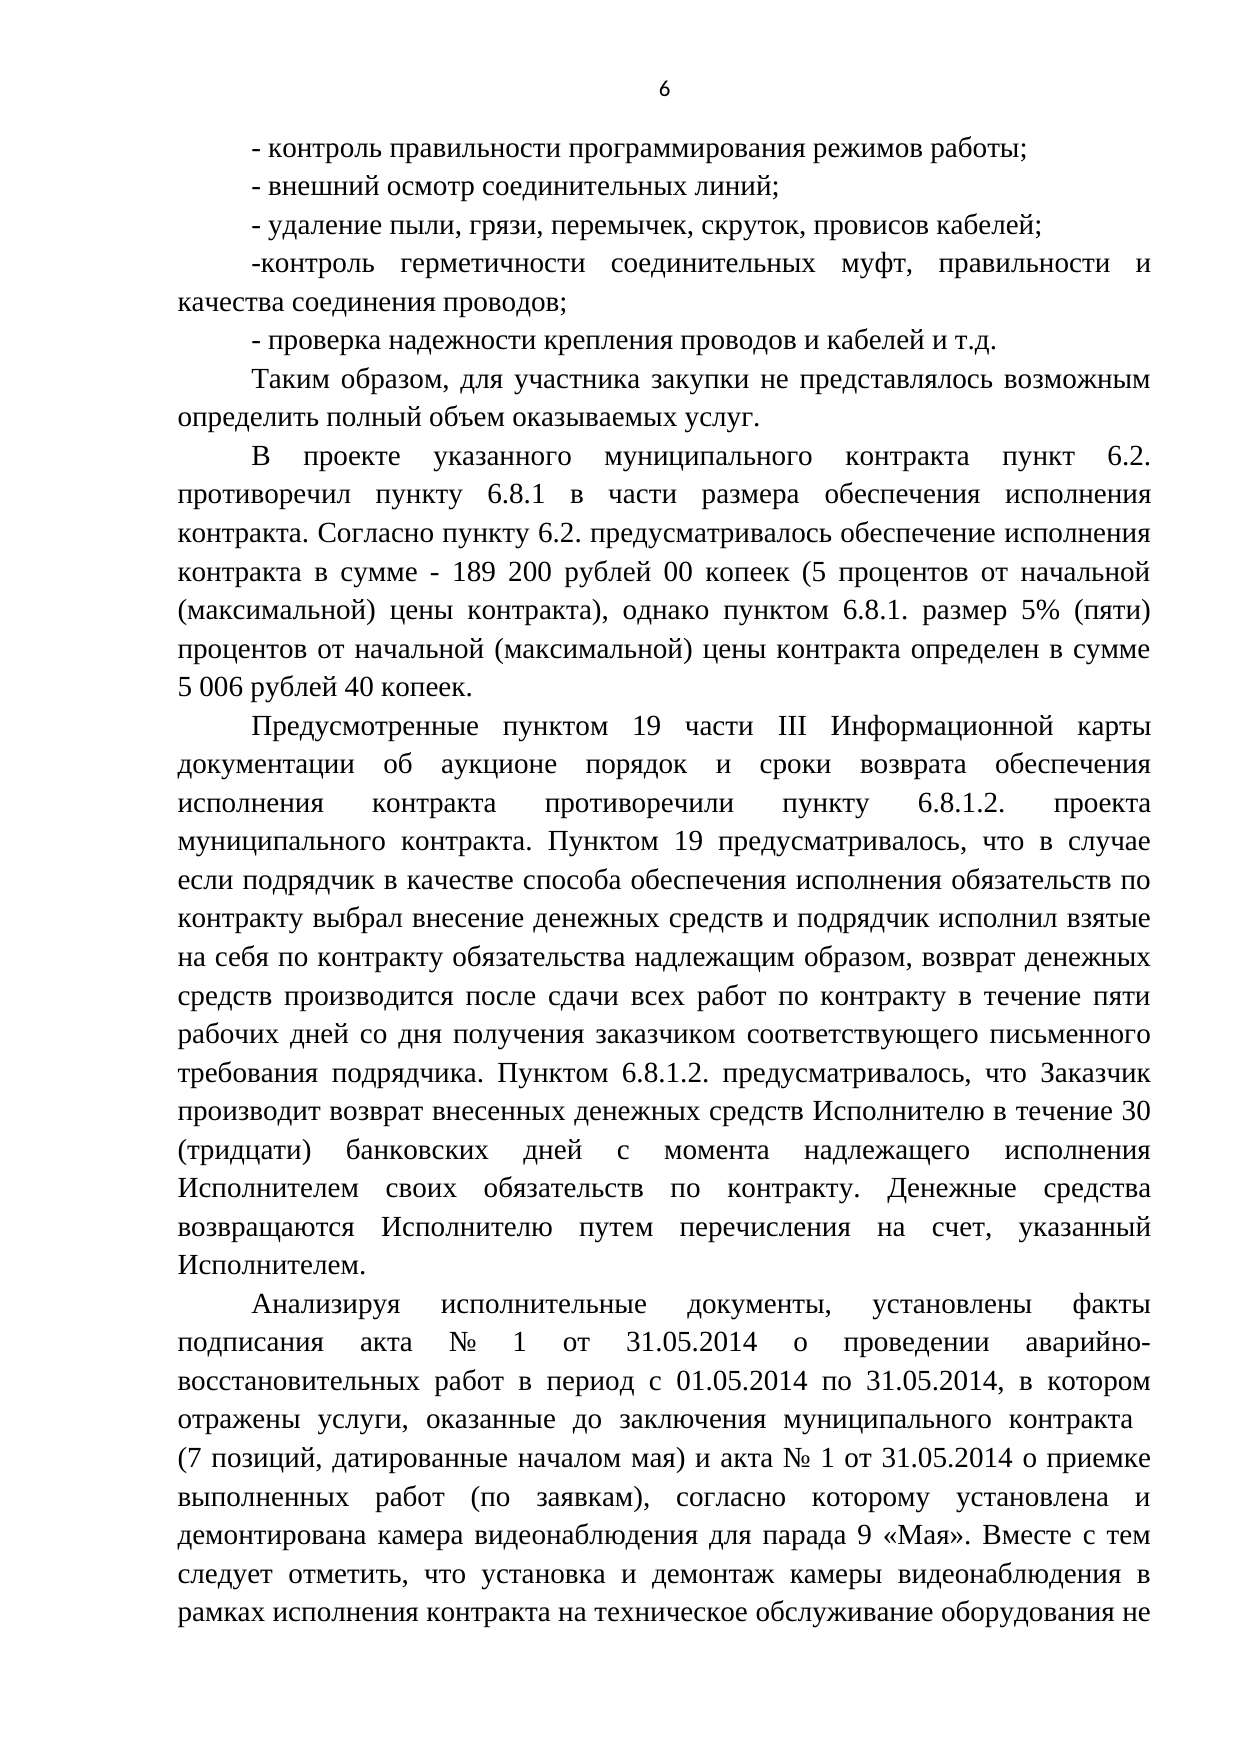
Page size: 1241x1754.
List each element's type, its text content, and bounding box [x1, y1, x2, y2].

text - удаление пыли, грязи, перемычек, скруток, провисов кабелей; [177, 207, 1152, 240]
text - внешний осмотр соединительных линий; [177, 168, 1152, 202]
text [177, 1286, 1152, 1628]
text - контроль правильности программирования режимов работы; [177, 130, 1152, 163]
text -контроль герметичности соединительных муфт, правильности и качества соединения проводов; [177, 245, 1152, 317]
text В проекте указанного муниципального контракта пункт 6.2. противоречил пункту 6.8.1 в части размера обеспечения исполнения контракта. Согласно пункту 6.2. предусматривалось обеспечение исполнения контракта в сумме - 189 200 рублей 00 копеек (5 процентов от начальной (максимальной) цены контракта), однако пунктом 6.8.1. размер 5% (пяти) процентов от начальной (максимальной) цены контракта определен в сумме 5 006 рублей 40 копеек. [177, 438, 1152, 703]
text Таким образом, для участника закупки не представлялось возможным определить полный объем оказываемых услуг. [177, 361, 1152, 433]
text Предусмотренные пунктом 19 части III Информационной карты документации об аукционе порядок и сроки возврата обеспечения исполнения контракта противоречили пункту 6.8.1.2. проекта муниципального контракта. Пунктом 19 предусматривалось, что в случае если подрядчик в качестве способа обеспечения исполнения обязательств по контракту выбрал внесение денежных средств и подрядчик исполнил взятые на себя по контракту обязательства надлежащим образом, возврат денежных средств производится после сдачи всех работ по контракту в течение пяти рабочих дней со дня получения заказчиком соответствующего письменного требования подрядчика. Пунктом 6.8.1.2. предусматривалось, что Заказчик производит возврат внесенных денежных средств Исполнителю в течение 30 (тридцати) банковских дней с момента надлежащего исполнения Исполнителем своих обязательств по контракту. Денежные средства возвращаются Исполнителю путем перечисления на счет, указанный Исполнителем. [177, 708, 1152, 1281]
text - проверка надежности крепления проводов и кабелей и т.д. [177, 322, 1152, 356]
